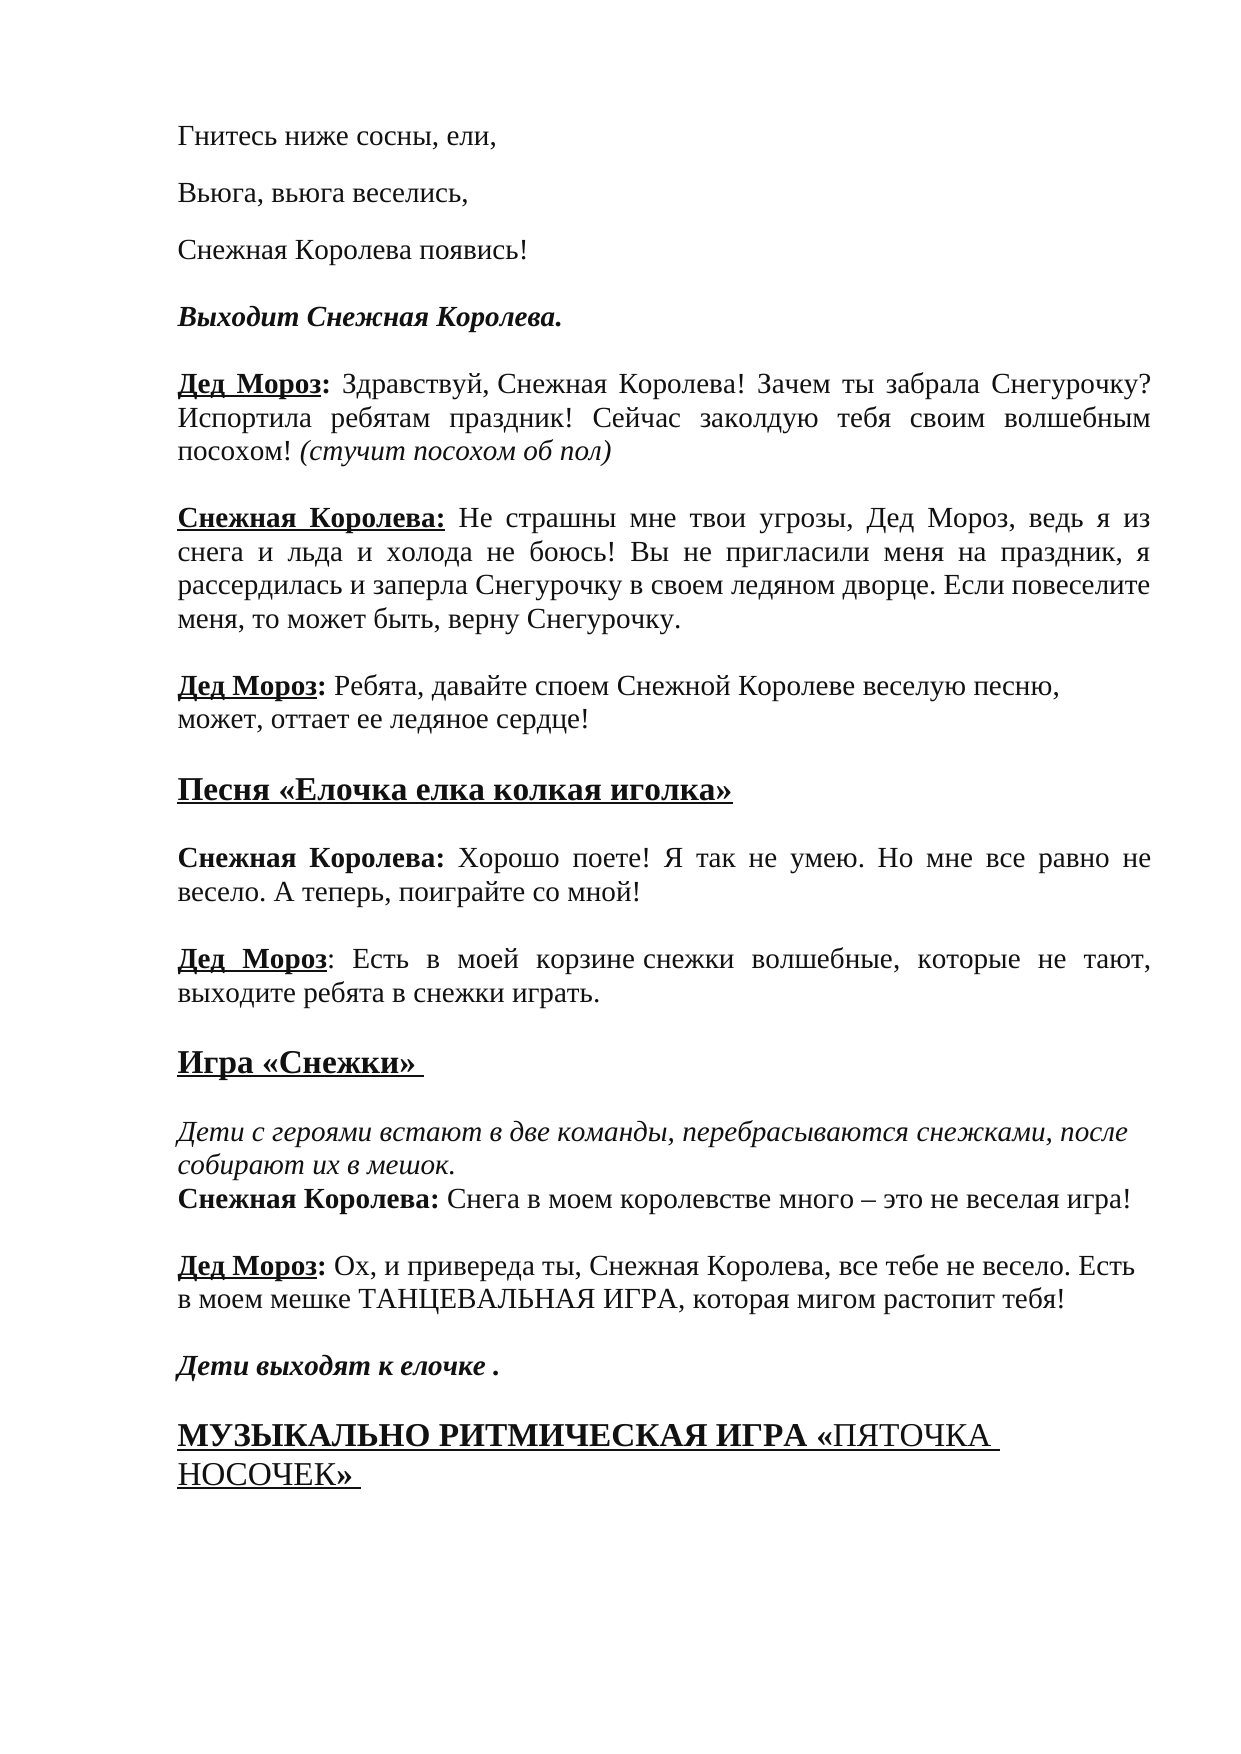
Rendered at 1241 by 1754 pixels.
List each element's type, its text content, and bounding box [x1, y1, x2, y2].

text Снежная Королева: Снега в моем королевстве много – это не веселая игра! [177, 1181, 1152, 1214]
text Выходит Снежная Королева. [177, 299, 1152, 333]
text МУЗЫКАЛЬНО РИТМИЧЕСКАЯ ИГРА «ПЯТОЧКА НОСОЧЕК» [177, 1416, 1152, 1492]
text Снежная Королева появись! [177, 232, 1152, 266]
text Игра «Снежки» [177, 1042, 1152, 1080]
text Снежная Королева: Не страшны мне твои угрозы, Дед Мороз, ведь я из снега и льда и холода не боюсь! Вы не пригласили меня на праздник, я рассердилась и заперла Снегурочку в своем ледяном дворце. Если повеселите меня, то может быть, верну Снегурочку. [177, 500, 1152, 634]
text Дети с героями встают в две команды, перебрасываются снежками, после собирают их в мешок. [177, 1114, 1152, 1181]
text Дед Мороз: Ребята, давайте споем Снежной Королеве веселую песню, может, оттает ее ледяное сердце! [177, 668, 1152, 735]
text Дед Мороз: Здравствуй, Снежная Королева! Зачем ты забрала Снегурочку? Испортила ребятам праздник! Сейчас заколдую тебя своим волшебным посохом! (стучит посохом об пол) [177, 366, 1152, 467]
text Дети выходят к елочке . [177, 1348, 1152, 1382]
text Вьюга, вьюга веселись, [177, 175, 1152, 209]
text Дед Мороз: Ох, и привереда ты, Снежная Королева, все тебе не весело. Есть в моем мешке ТАНЦЕВАЛЬНАЯ ИГРА, которая мигом растопит тебя! [177, 1248, 1152, 1315]
text Дед Мороз: Есть в моей корзине снежки волшебные, которые не тают, выходите ребята в снежки играть. [177, 941, 1152, 1008]
text Песня «Елочка елка колкая иголка» [177, 769, 1152, 807]
text Снежная Королева: Хорошо поете! Я так не умею. Но мне все равно не весело. А теперь, поиграйте со мной! [177, 841, 1152, 908]
text Гнитесь ниже сосны, ели, [177, 118, 1152, 152]
